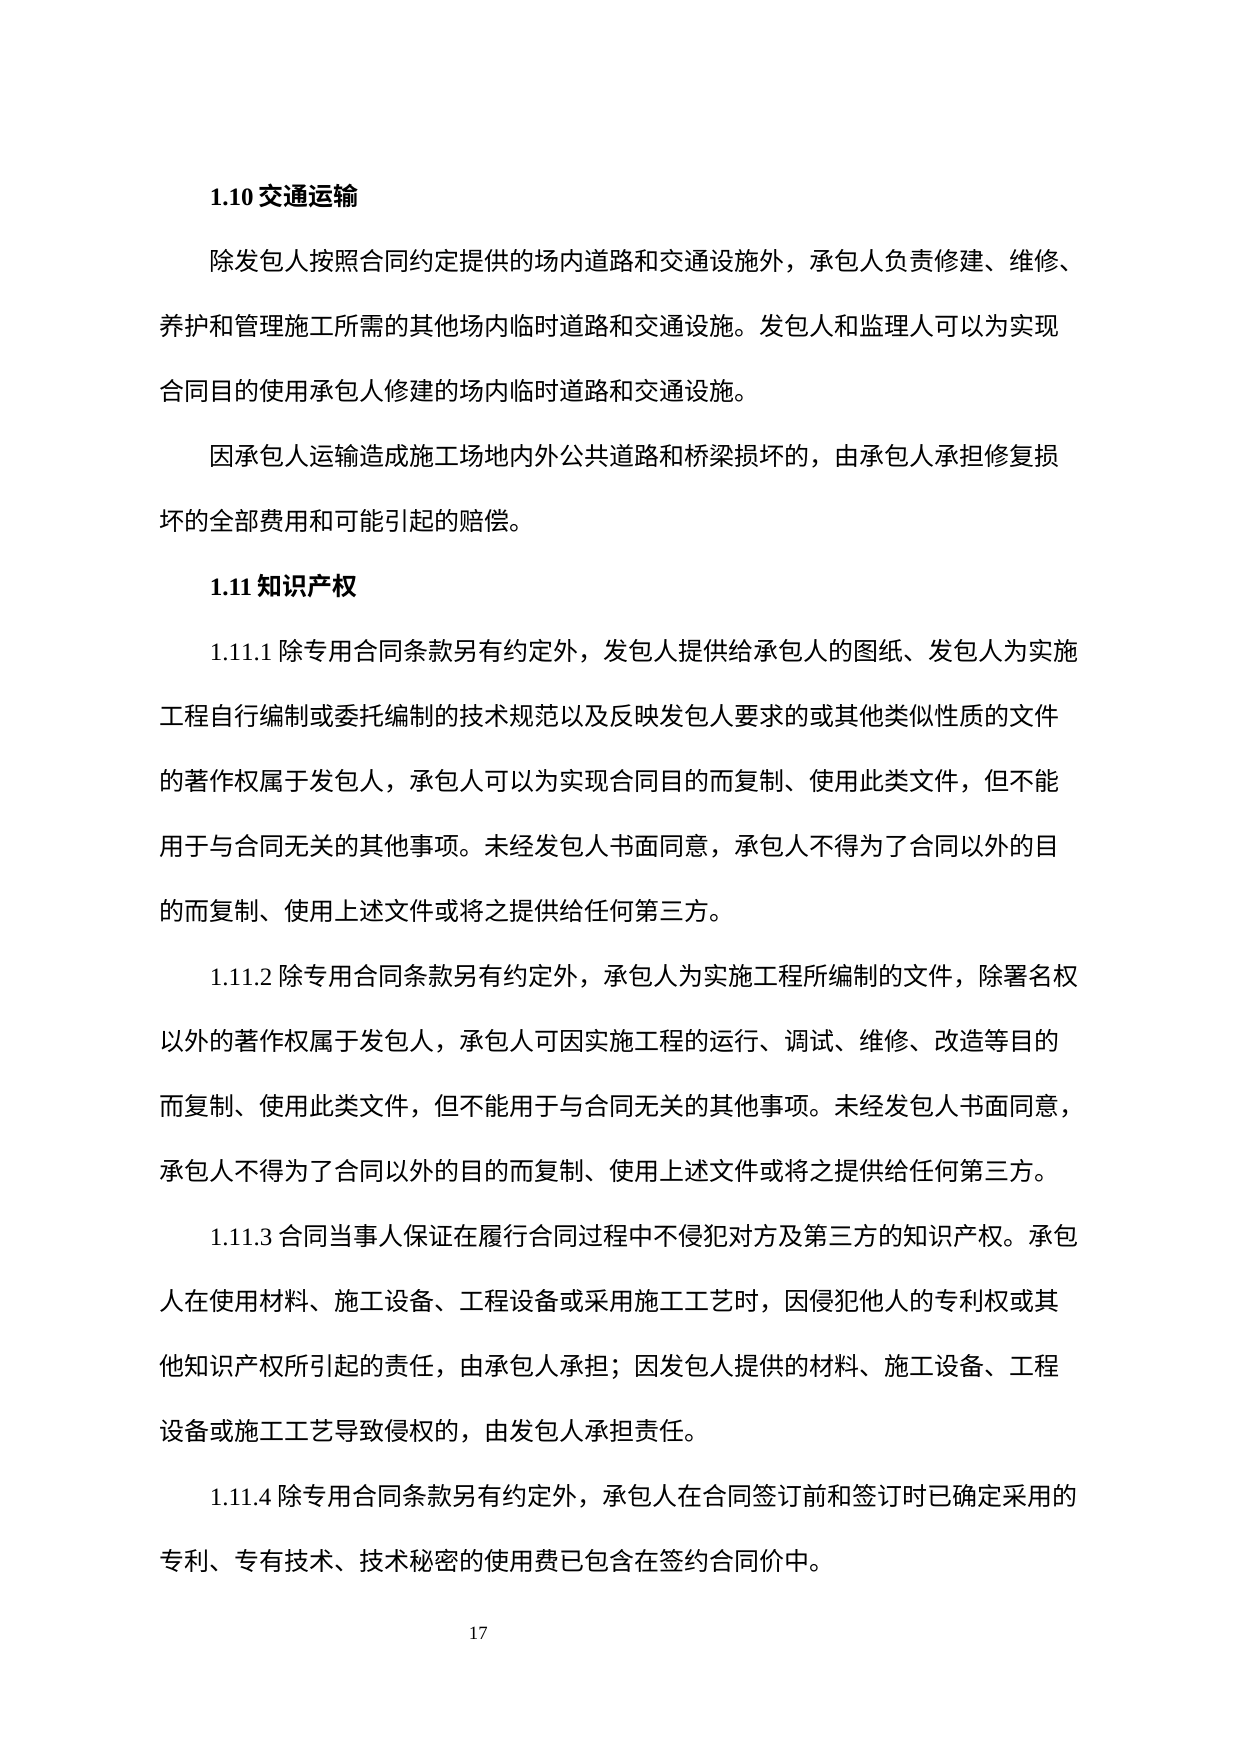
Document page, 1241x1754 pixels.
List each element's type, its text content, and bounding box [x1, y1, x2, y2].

subtitle 1.10交通运输 [159, 162, 1078, 227]
text 1.11.3 合同当事人保证在履行合同过程中不侵犯对方及第三方的知识产权。承包人在使用材料、施工设备、工程设备或采用施工工艺时，因侵犯他人的专利权或其他知识产权所引起的责任，由承包人承担；因发包人提供的材料、施工设备、工程设备或施工工艺导致侵权的，由发包人承担责任。 [159, 1202, 1078, 1462]
text 因承包人运输造成施工场地内外公共道路和桥梁损坏的，由承包人承担修复损坏的全部费用和可能引起的赔偿。 [159, 422, 1078, 552]
text 1.11.4 除专用合同条款另有约定外，承包人在合同签订前和签订时已确定采用的专利、专有技术、技术秘密的使用费已包含在签约合同价中。 [159, 1462, 1078, 1592]
text 1.11.1 除专用合同条款另有约定外，发包人提供给承包人的图纸、发包人为实施工程自行编制或委托编制的技术规范以及反映发包人要求的或其他类似性质的文件的著作权属于发包人，承包人可以为实现合同目的而复制、使用此类文件，但不能用于与合同无关的其他事项。未经发包人书面同意，承包人不得为了合同以外的目的而复制、使用上述文件或将之提供给任何第三方。 [159, 617, 1078, 942]
text 除发包人按照合同约定提供的场内道路和交通设施外，承包人负责修建、维修、养护和管理施工所需的其他场内临时道路和交通设施。发包人和监理人可以为实现合同目的使用承包人修建的场内临时道路和交通设施。 [159, 227, 1078, 422]
text 1.11.2 除专用合同条款另有约定外，承包人为实施工程所编制的文件，除署名权以外的著作权属于发包人，承包人可因实施工程的运行、调试、维修、改造等目的而复制、使用此类文件，但不能用于与合同无关的其他事项。未经发包人书面同意，承包人不得为了合同以外的目的而复制、使用上述文件或将之提供给任何第三方。 [159, 942, 1078, 1202]
subtitle 1.11知识产权 [159, 552, 1078, 617]
